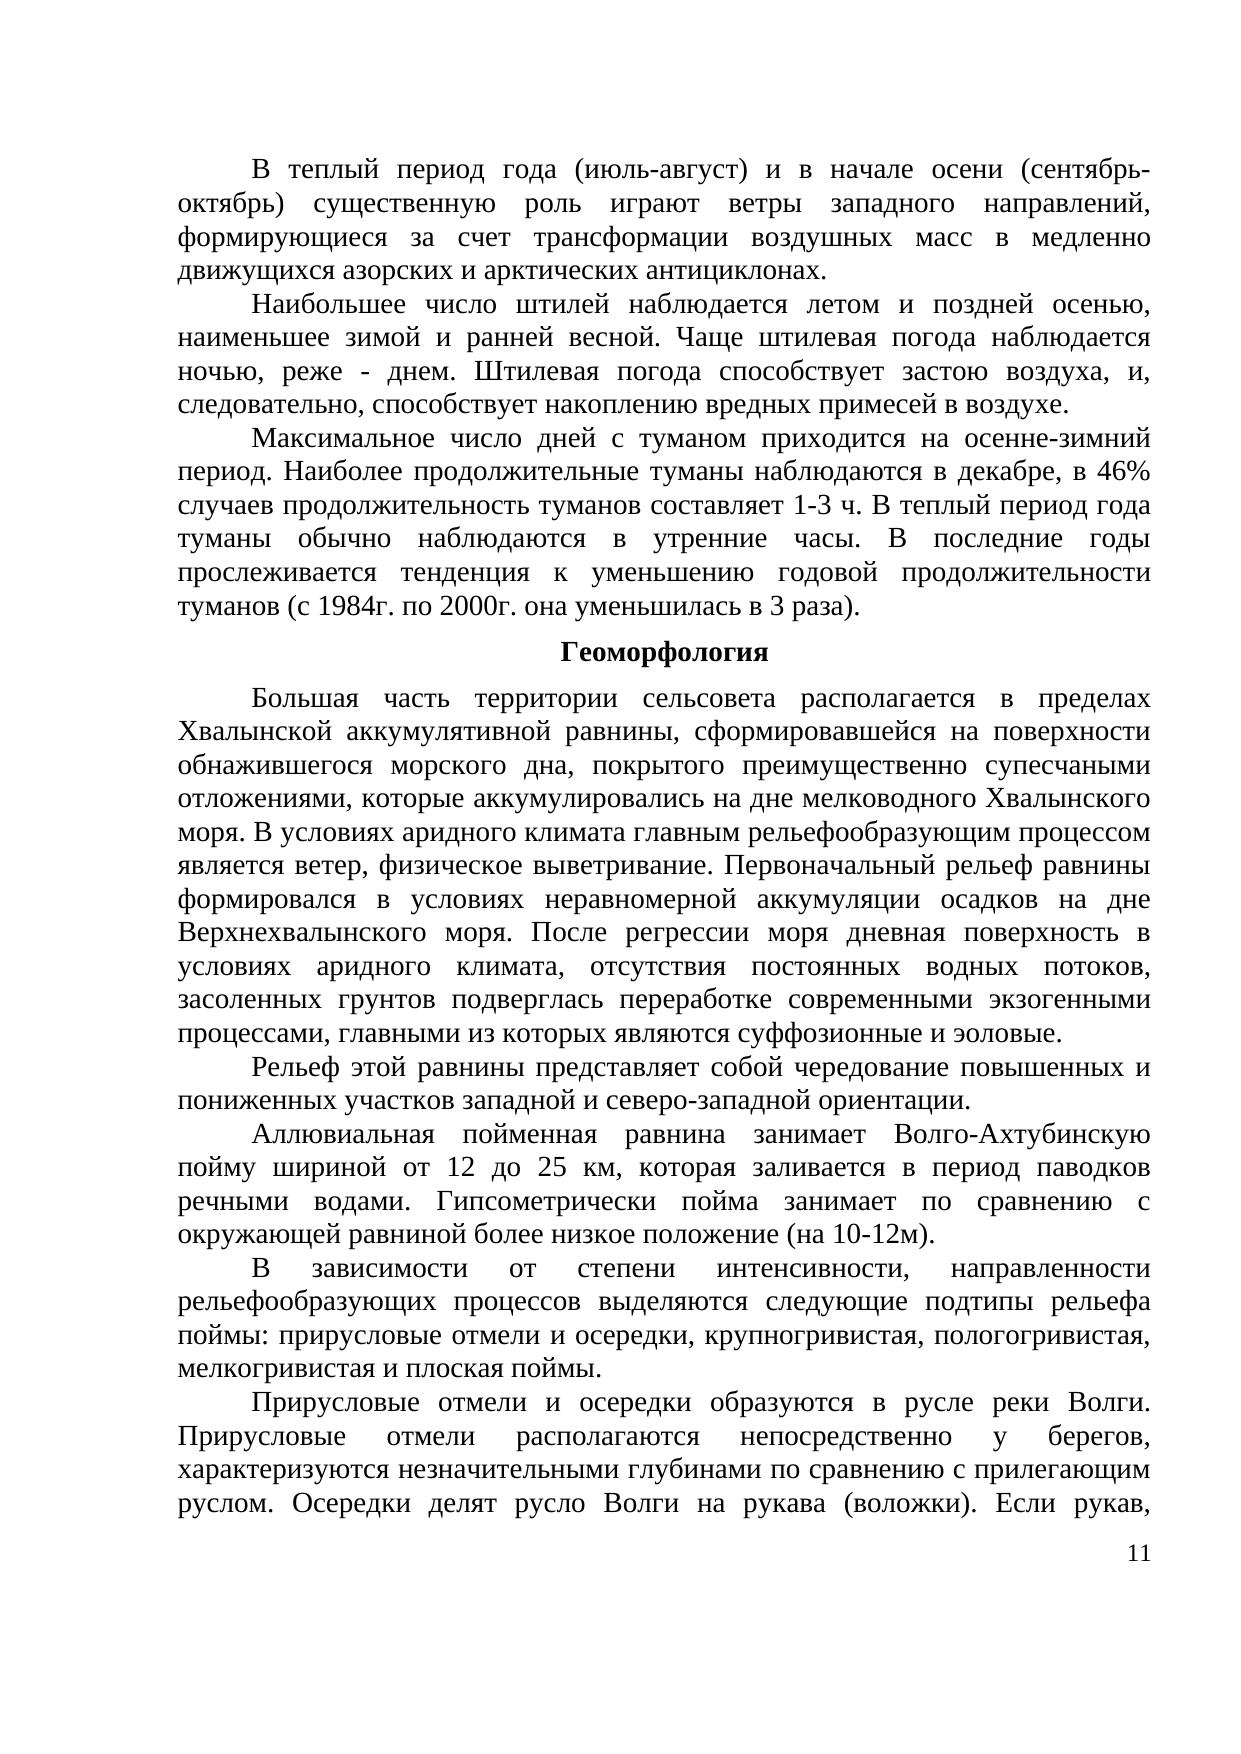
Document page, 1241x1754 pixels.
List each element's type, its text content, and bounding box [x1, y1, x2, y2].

text Максимальное число дней с туманом приходится на осенне-зимний период. Наиболее продолжительные туманы наблюдаются в декабре, в 46% случаев продолжительность туманов составляет 1-3 ч. В теплый период года туманы обычно наблюдаются в утренние часы. В последние годы прослеживается тенденция к уменьшению годовой продолжительности туманов (с 1984г. по 2000г. она уменьшилась в 3 раза). [177, 420, 1152, 621]
subtitle Геоморфология [177, 634, 1152, 667]
text Рельеф этой равнины представляет собой чередование повышенных и пониженных участков западной и северо-западной ориентации. [177, 1049, 1152, 1116]
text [177, 1384, 1152, 1518]
text Аллювиальная пойменная равнина занимает Волго-Ахтубинскую пойму шириной от 12 до 25 км, которая заливается в период паводков речными водами. Гипсометрически пойма занимает по сравнению с окружающей равниной более низкое положение (на 10-12м). [177, 1116, 1152, 1250]
text В теплый период года (июль-август) и в начале осени (сентябрь-октябрь) существенную роль играют ветры западного направлений, формирующиеся за счет трансформации воздушных масс в медленно движущихся азорских и арктических антициклонах. [177, 152, 1152, 286]
text Наибольшее число штилей наблюдается летом и поздней осенью, наименьшее зимой и ранней весной. Чаще штилевая погода наблюдается ночью, реже - днем. Штилевая погода способствует застою воздуха, и, следовательно, способствует накоплению вредных примесей в воздухе. [177, 286, 1152, 420]
text Большая часть территории сельсовета располагается в пределах Хвалынской аккумулятивной равнины, сформировавшейся на поверхности обнажившегося морского дна, покрытого преимущественно супесчаными отложениями, которые аккумулировались на дне мелководного Хвалынского моря. В условиях аридного климата главным рельефообразующим процессом является ветер, физическое выветривание. Первоначальный рельеф равнины формировался в условиях неравномерной аккумуляции осадков на дне Верхнехвалынского моря. После регрессии моря дневная поверхность в условиях аридного климата, отсутствия постоянных водных потоков, засоленных грунтов подверглась переработке современными экзогенными процессами, главными из которых являются суффозионные и эоловые. [177, 680, 1152, 1049]
text В зависимости от степени интенсивности, направленности рельефообразующих процессов выделяются следующие подтипы рельефа поймы: прирусловые отмели и осередки, крупногривистая, пологогривистая, мелкогривистая и плоская поймы. [177, 1250, 1152, 1384]
